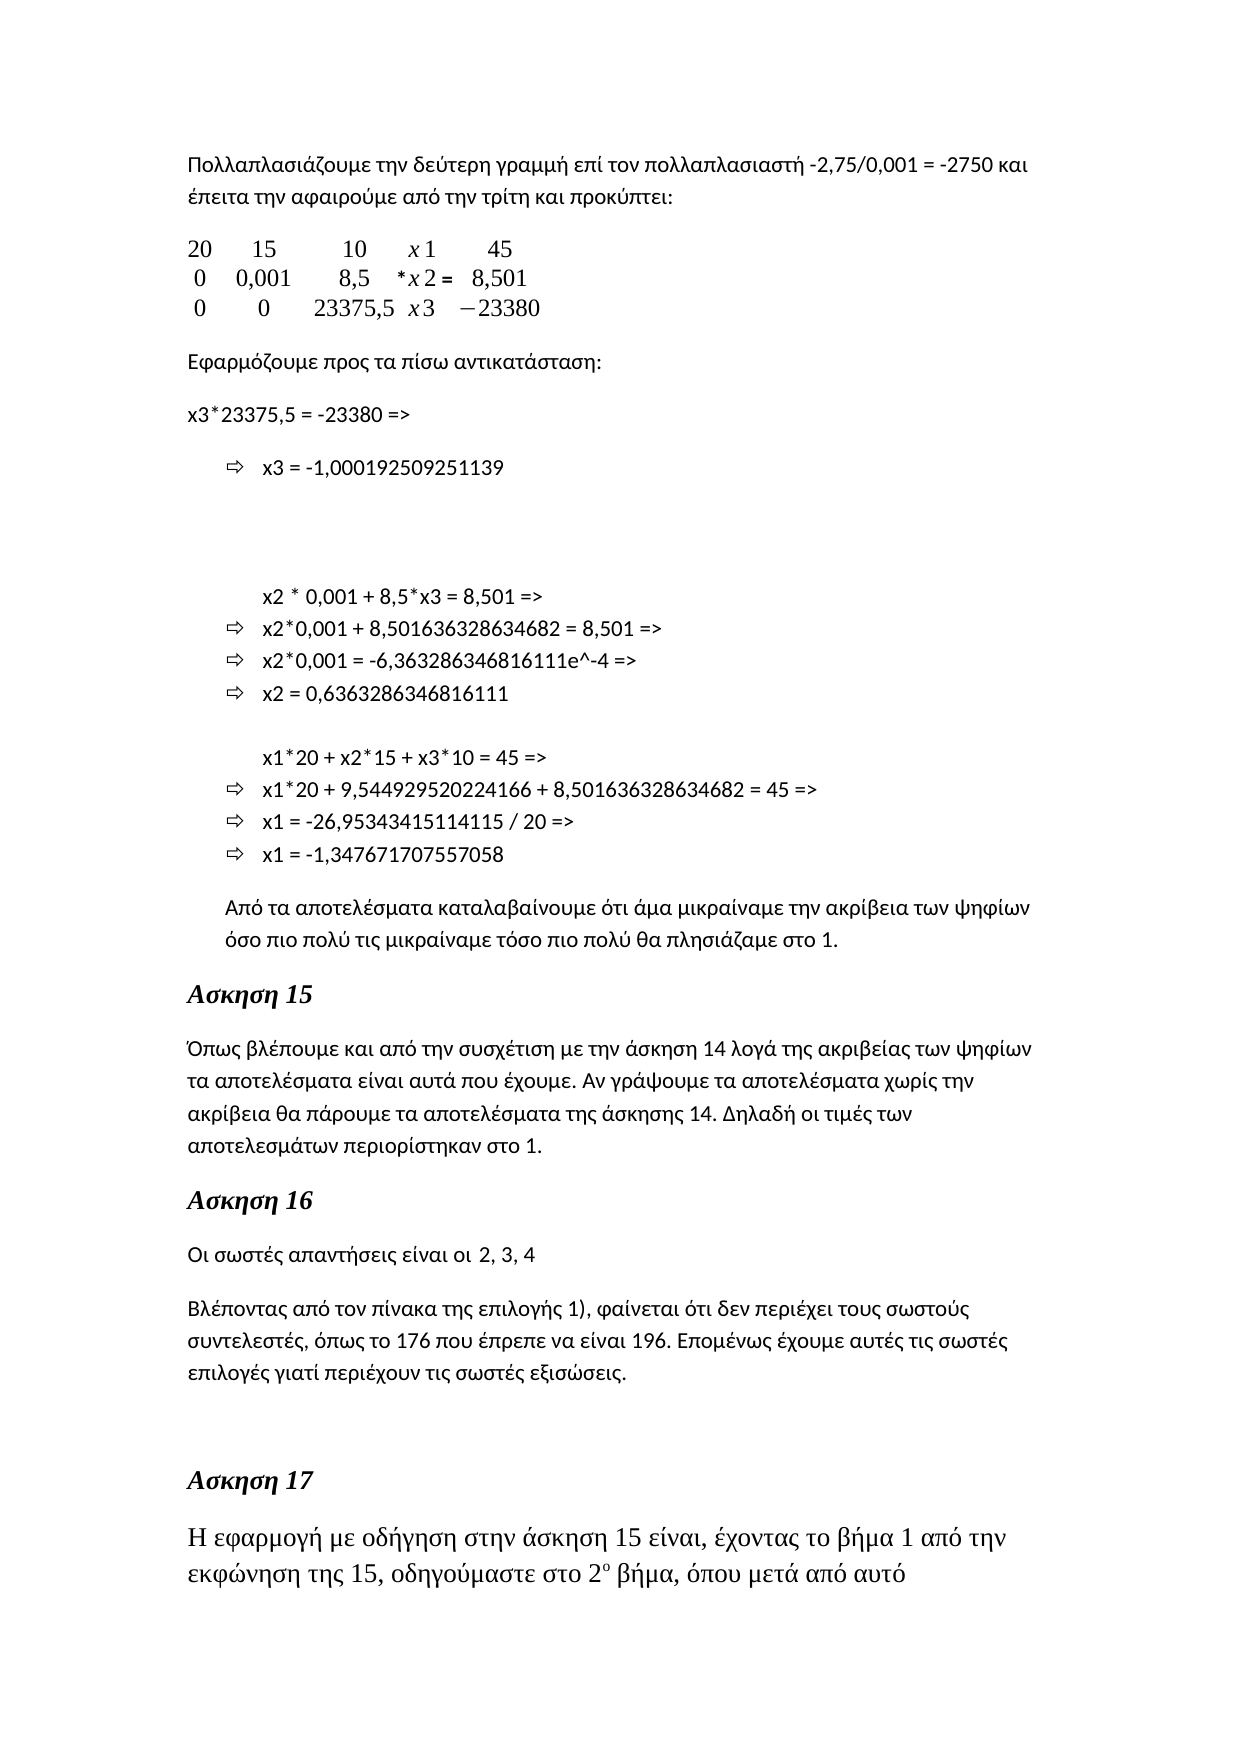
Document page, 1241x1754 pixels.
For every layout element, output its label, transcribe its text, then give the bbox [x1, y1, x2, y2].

list x2 * 0,001 + 8,5*x3 = 8,501 => [262, 582, 1053, 610]
text * = [187, 235, 1053, 322]
list x1 = -1,347671707557058 [225, 840, 1053, 868]
text Ασκηση 16 [187, 1184, 1053, 1215]
text Πολλαπλασιάζουμε την δεύτερη γραμμή επί τον πολλαπλασιαστή -2,75/0,001 = -2750 και έπειτα την αφαιρούμε από την τρίτη και προκύπτει: [187, 150, 1053, 210]
text Όπως βλέπουμε και από την συσχέτιση με την άσκηση 14 λογά της ακριβείας των ψηφίων τα αποτελέσματα είναι αυτά που έχουμε. Αν γράψουμε τα αποτελέσματα χωρίς την ακρίβεια θα πάρουμε τα αποτελέσματα της άσκησης 14. Δηλαδή οι τιμές των αποτελεσμάτων περιορίστηκαν στο 1. [187, 1034, 1053, 1159]
text Ασκηση 15 [187, 978, 1053, 1009]
text Βλέποντας από τον πίνακα της επιλογής 1), φαίνεται ότι δεν περιέχει τους σωστούς συντελεστές, όπως το 176 που έπρεπε να είναι 196. Επομένως έχουμε αυτές τις σωστές επιλογές γιατί περιέχουν τις σωστές εξισώσεις. [187, 1294, 1053, 1386]
text x3*23375,5 = -23380 => [187, 400, 1053, 428]
list x1 = -26,95343415114115 / 20 => [225, 807, 1053, 836]
list x3 = -1,000192509251139 [225, 453, 1053, 481]
list x2*0,001 = -6,363286346816111e^-4 => [225, 647, 1053, 674]
list x2*0,001 + 8,501636328634682 = 8,501 => [225, 614, 1053, 642]
list x1*20 + 9,544929520224166 + 8,501636328634682 = 45 => [225, 775, 1053, 803]
text Από τα αποτελέσματα καταλαβαίνουμε ότι άμα μικραίναμε την ακρίβεια των ψηφίων όσο πιο πολύ τις μικραίναμε τόσο πιο πολύ θα πλησιάζαμε στο 1. [225, 893, 1053, 953]
list x1*20 + x2*15 + x3*10 = 45 => [262, 743, 1053, 771]
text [187, 1521, 1053, 1588]
text Ασκηση 17 [187, 1464, 1053, 1496]
list x2 = 0,6363286346816111 [225, 679, 1053, 707]
text Εφαρμόζουμε προς τα πίσω αντικατάσταση: [187, 347, 1053, 375]
text Οι σωστές απαντήσεις είναι οι 2, 3, 4 [187, 1241, 1053, 1269]
